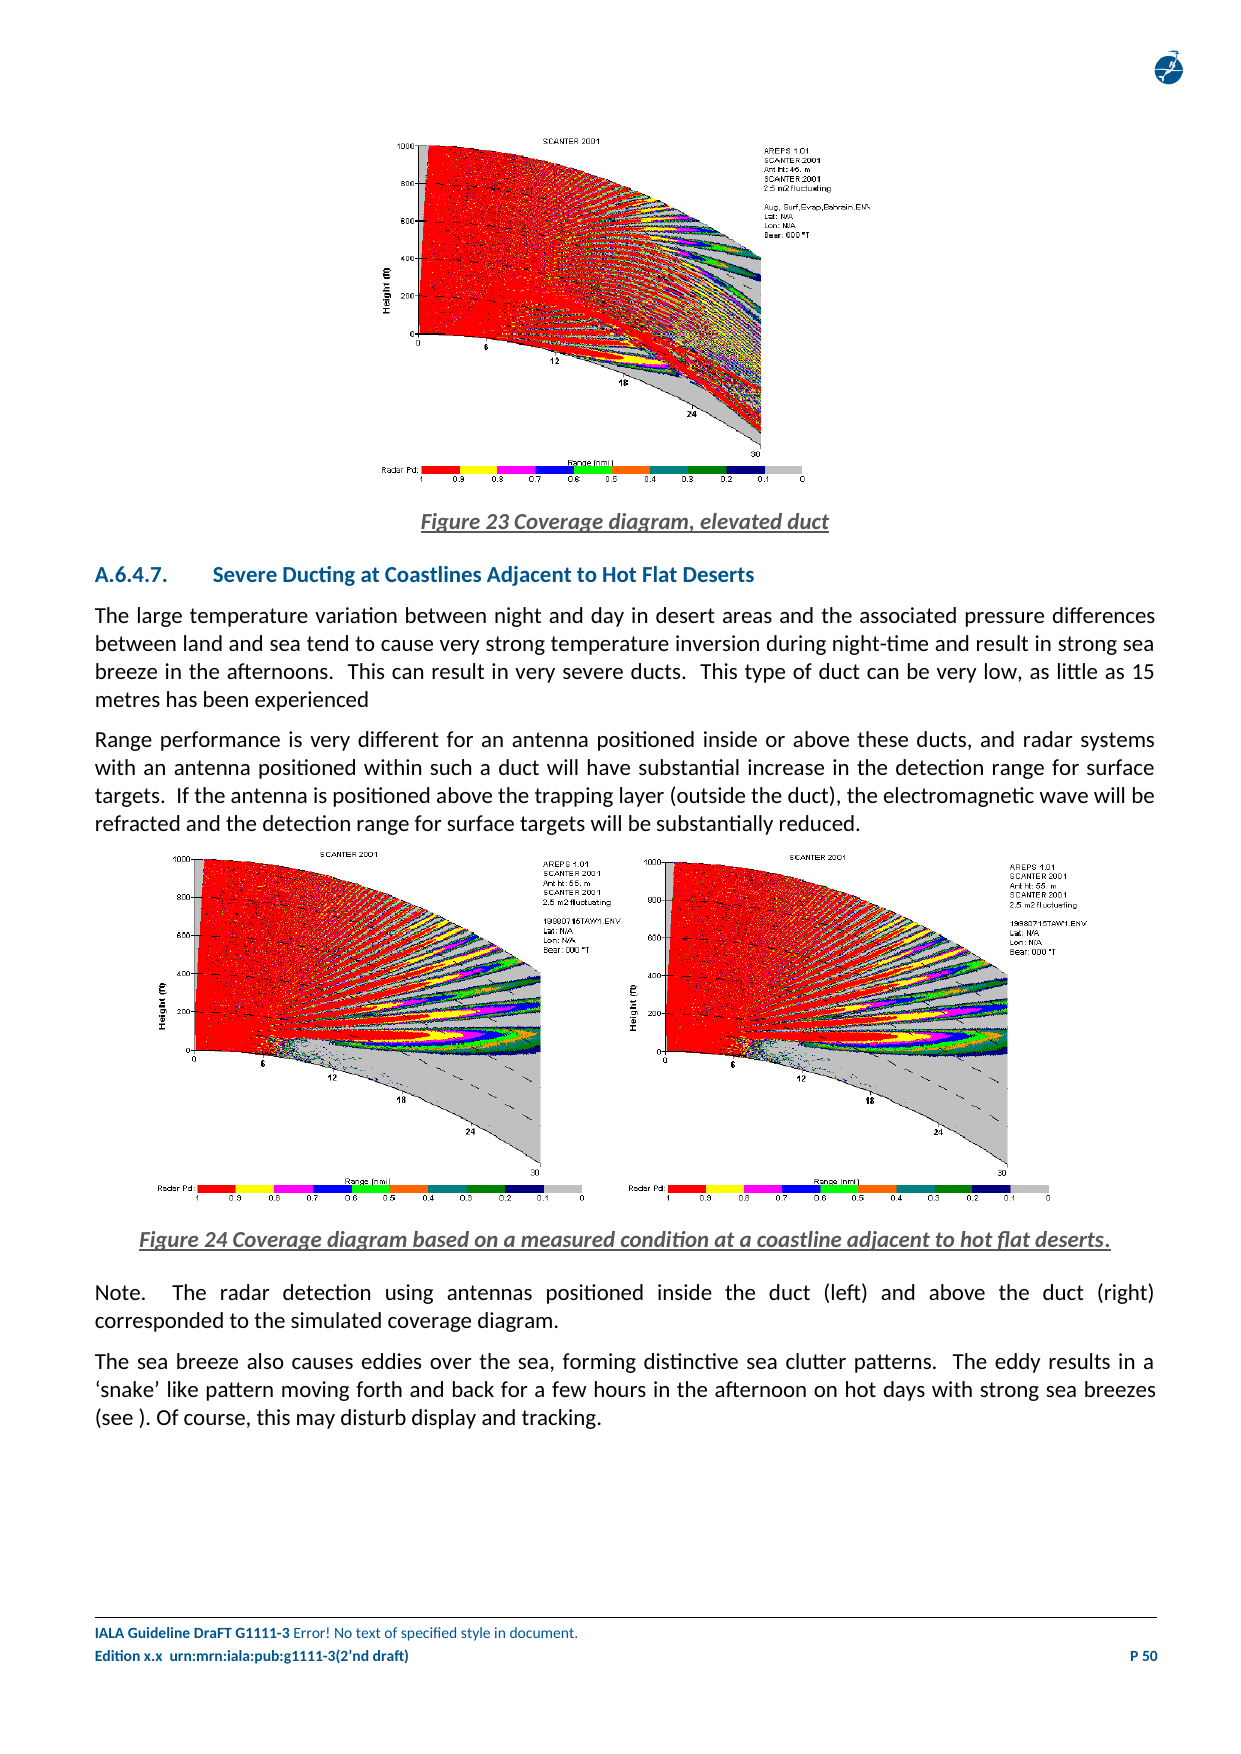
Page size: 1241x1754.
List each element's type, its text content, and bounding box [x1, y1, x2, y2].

picture [382, 136, 870, 483]
text Range performance is very different for an antenna positioned inside or above these ducts, and radar systems with an antenna positioned within such a duct will have substantial increase in the detection range for surface targets. If the antenna is positioned above the trapping layer (outside the duct), the electromagnetic wave will be refracted and the detection range for surface targets will be substantially reduced. [94, 725, 1157, 837]
text Figure Coverage diagram, elevated duct [94, 507, 1157, 535]
picture [1123, 0, 1241, 119]
text The large temperature variation between night and day in desert areas and the associated pressure differences between land and sea tend to cause very strong temperature inversion during night-time and result in strong sea breeze in the afternoons. This can result in very severe ducts. This type of duct can be very low, as little as 15 metres has been experienced [94, 601, 1157, 713]
text The sea breeze also causes eddies over the sea, forming distinctive sea clutter patterns. The eddy results in a ‘snake’ like pattern moving forth and back for a few hours in the afternoon on hot days with strong sea breezes (see 0). Of course, this may disturb display and tracking. [94, 1347, 1157, 1431]
picture [157, 850, 1095, 1201]
text Note. The radar detection using antennas positioned inside the duct (left) and above the duct (right) corresponded to the simulated coverage diagram. [94, 1278, 1157, 1334]
text Severe Ducting at Coastlines Adjacent to Hot Flat Deserts [94, 560, 1157, 588]
text Figure Coverage diagram based on a measured condition at a coastline adjacent to hot flat deserts. [94, 1225, 1157, 1253]
